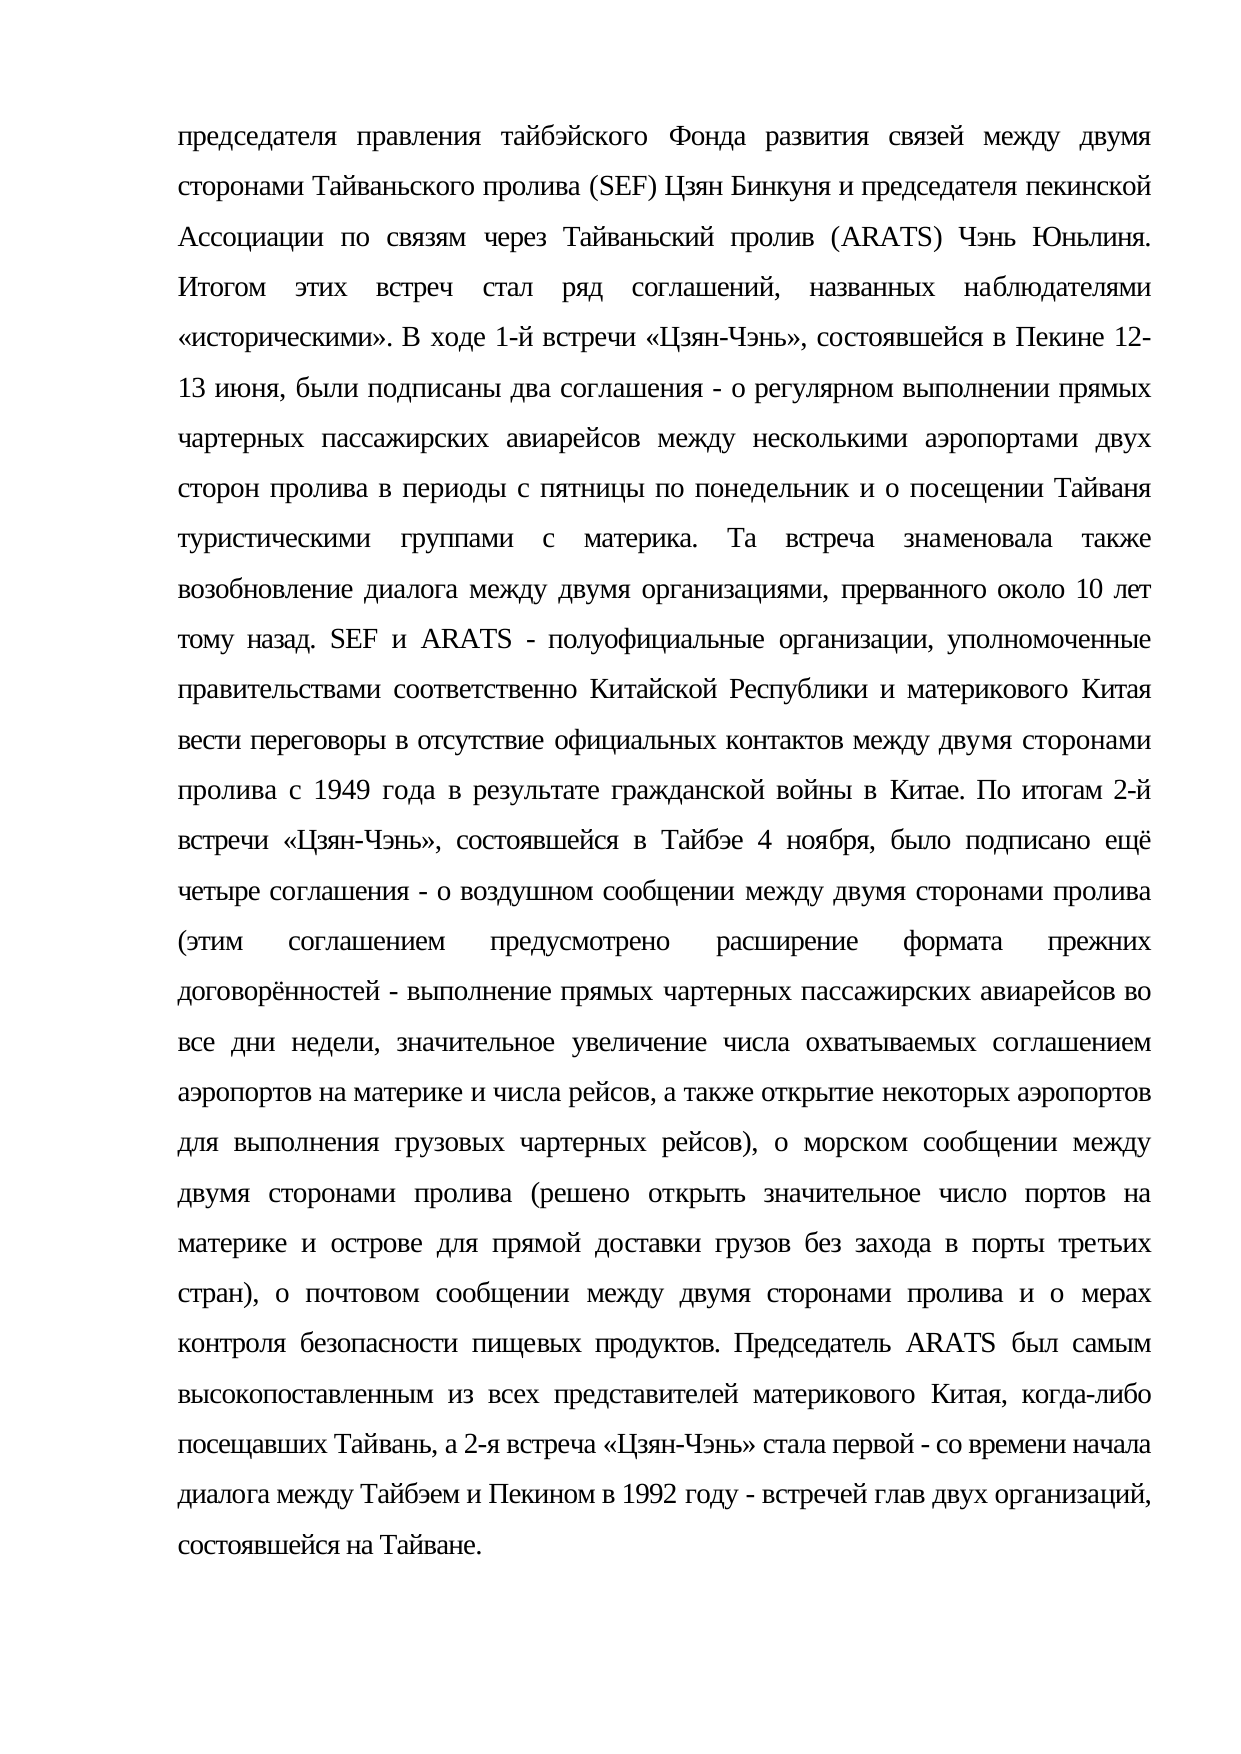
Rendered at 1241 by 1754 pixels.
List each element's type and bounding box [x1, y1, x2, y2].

text [177, 118, 1152, 1560]
